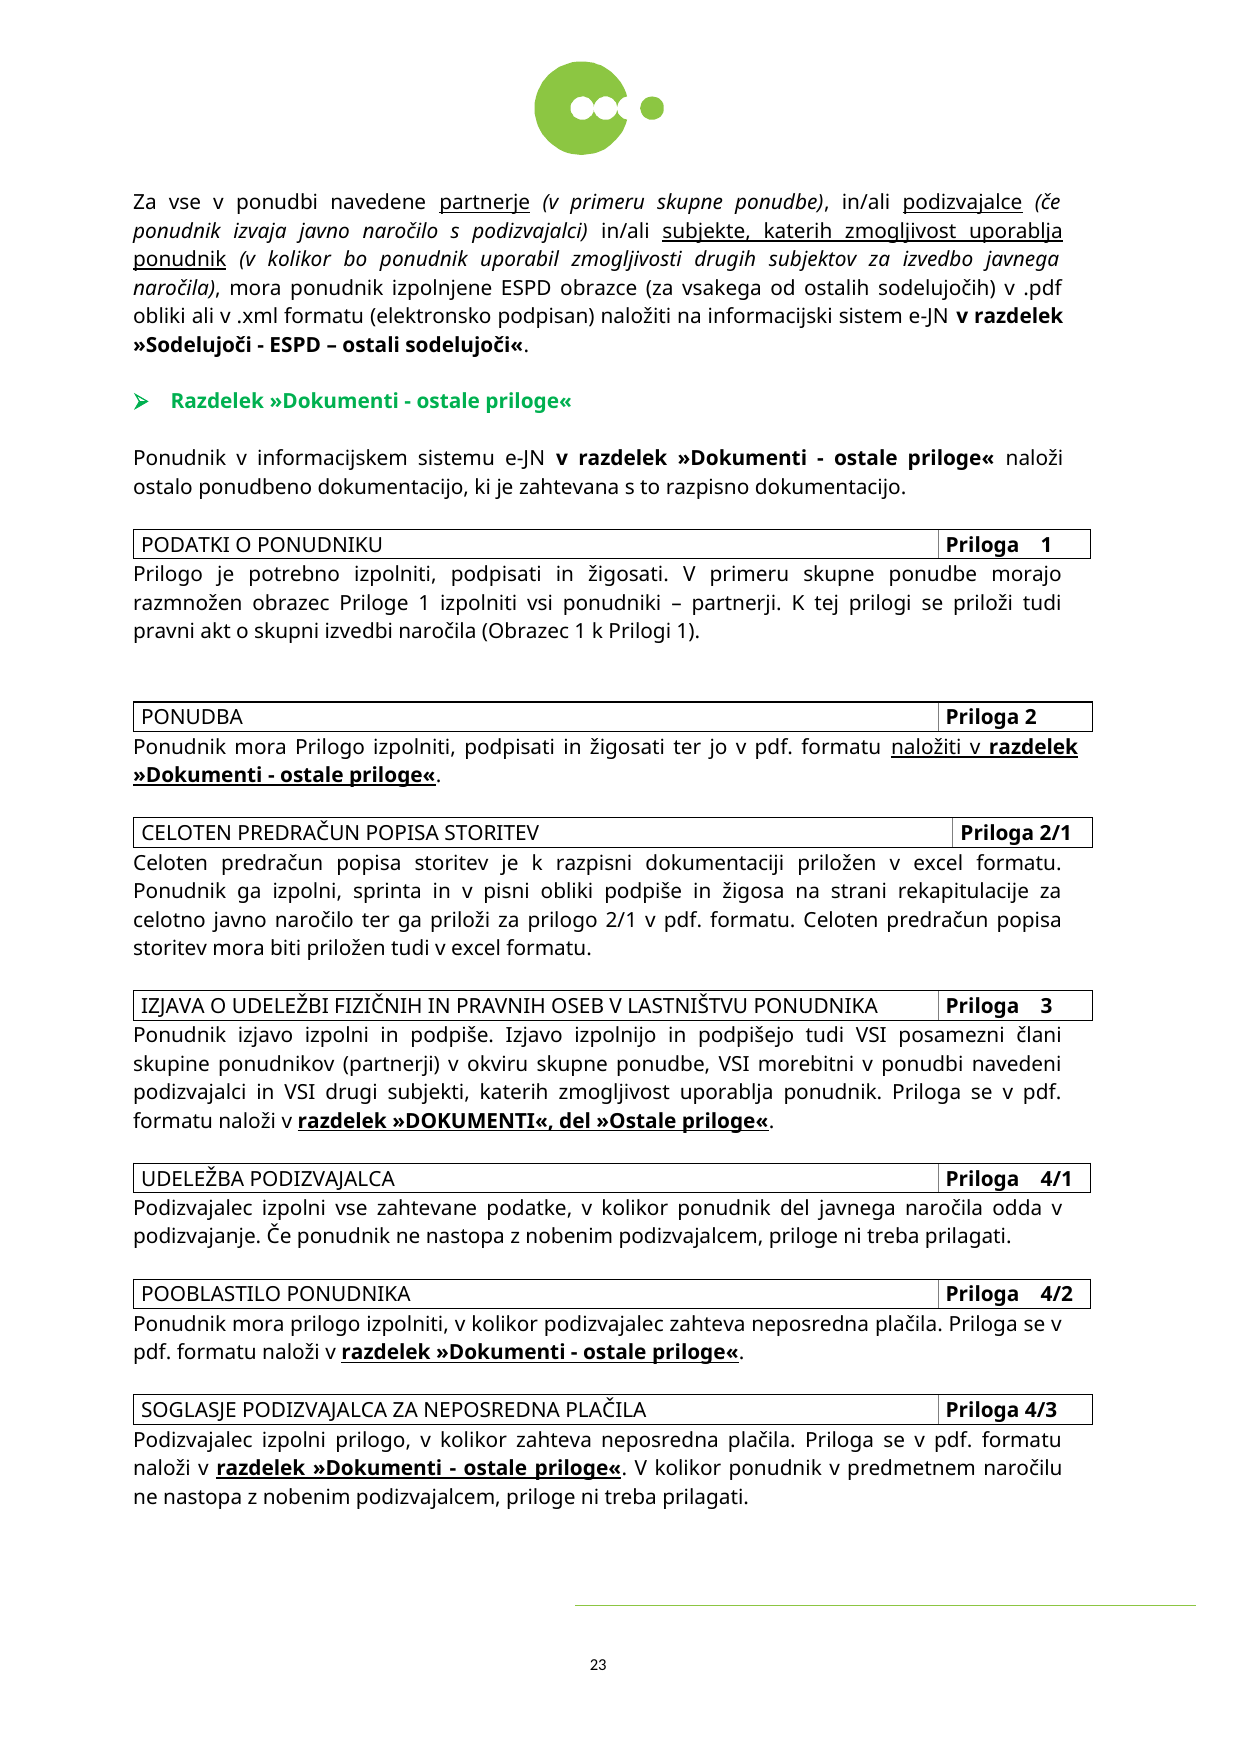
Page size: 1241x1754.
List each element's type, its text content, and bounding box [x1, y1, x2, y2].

table_header IZJAVA O UDELEŽBI FIZIČNIH IN PRAVNIH OSEB V LASTNIŠTVU PONUDNIKA [134, 991, 938, 1019]
table_header Priloga [939, 991, 1033, 1019]
list Razdelek »Dokumenti - ostale priloge« [133, 387, 1063, 415]
table_header Priloga [939, 1280, 1033, 1308]
text Prilogo je potrebno izpolniti, podpisati in žigosati. V primeru skupne ponudbe morajo razmnožen obrazec Priloge 1 izpolniti vsi ponudniki – partnerji. K tej prilogi se priloži tudi pravni akt o skupni izvedbi naročila (Obrazec 1 k Prilogi 1). [133, 559, 1063, 644]
text Ponudnik izjavo izpolni in podpiše. Izjavo izpolnijo in podpišejo tudi VSI posamezni člani skupine ponudnikov (partnerji) v okviru skupne ponudbe, VSI morebitni v ponudbi navedeni podizvajalci in VSI drugi subjekti, katerih zmogljivost uporablja ponudnik. Priloga se v pdf. formatu naloži v razdelek »DOKUMENTI«, del »Ostale priloge«. [133, 1021, 1063, 1134]
table_header 4/1 [1033, 1164, 1090, 1192]
table_header PONUDBA [134, 703, 938, 731]
table_header Priloga 4/3 [939, 1395, 1092, 1424]
table_header SOGLASJE PODIZVAJALCA ZA NEPOSREDNA PLAČILA [134, 1395, 938, 1424]
table_header Priloga 2/1 [953, 818, 1092, 847]
table_header Priloga [939, 530, 1033, 558]
table_header UDELEŽBA PODIZVAJALCA [134, 1164, 938, 1192]
text Podizvajalec izpolni prilogo, v kolikor zahteva neposredna plačila. Priloga se v pdf. formatu naloži v razdelek »Dokumenti - ostale priloge«. V kolikor ponudnik v predmetnem naročilu ne nastopa z nobenim podizvajalcem, priloge ni treba prilagati. [133, 1425, 1063, 1510]
table_header 1 [1033, 530, 1090, 558]
table_header Priloga 2 [939, 703, 1092, 731]
text Za vse v ponudbi navedene partnerje (v primeru skupne ponudbe), in/ali podizvajalce (če ponudnik izvaja javno naročilo s podizvajalci) in/ali subjekte, katerih zmogljivost uporablja ponudnik (v kolikor bo ponudnik uporabil zmogljivosti drugih subjektov za izvedbo javnega naročila), mora ponudnik izpolnjene ESPD obrazce (za vsakega od ostalih sodelujočih) v .pdf obliki ali v .xml formatu (elektronsko podpisan) naložiti na informacijski sistem e-JN v razdelek »Sodelujoči - ESPD – ostali sodelujoči«. [133, 187, 1063, 358]
table_header 4/2 [1033, 1280, 1090, 1308]
table_header Priloga [939, 1164, 1033, 1192]
text Celoten predračun popisa storitev je k razpisni dokumentaciji priložen v excel formatu. Ponudnik ga izpolni, sprinta in v pisni obliki podpiše in žigosa na strani rekapitulacije za celotno javno naročilo ter ga priloži za prilogo 2/1 v pdf. formatu. Celoten predračun popisa storitev mora biti priložen tudi v excel formatu. [133, 848, 1063, 962]
text Ponudnik mora Prilogo izpolniti, podpisati in žigosati ter jo v pdf. formatu naložiti v razdelek »Dokumenti - ostale priloge«. [133, 732, 1078, 789]
table_header 3 [1033, 991, 1092, 1019]
text Ponudnik mora prilogo izpolniti, v kolikor podizvajalec zahteva neposredna plačila. Priloga se v pdf. formatu naloži v razdelek »Dokumenti - ostale priloge«. [133, 1309, 1063, 1366]
text Podizvajalec izpolni vse zahtevane podatke, v kolikor ponudnik del javnega naročila odda v podizvajanje. Če ponudnik ne nastopa z nobenim podizvajalcem, priloge ni treba prilagati. [133, 1193, 1063, 1250]
table_header CELOTEN PREDRAČUN POPISA STORITEV [134, 818, 952, 847]
table_header POOBLASTILO PONUDNIKA [134, 1280, 938, 1308]
table_header PODATKI O PONUDNIKU [134, 530, 938, 558]
text Ponudnik v informacijskem sistemu e-JN v razdelek »Dokumenti - ostale priloge« naloži ostalo ponudbeno dokumentacijo, ki je zahtevana s to razpisno dokumentacijo. [133, 443, 1063, 500]
